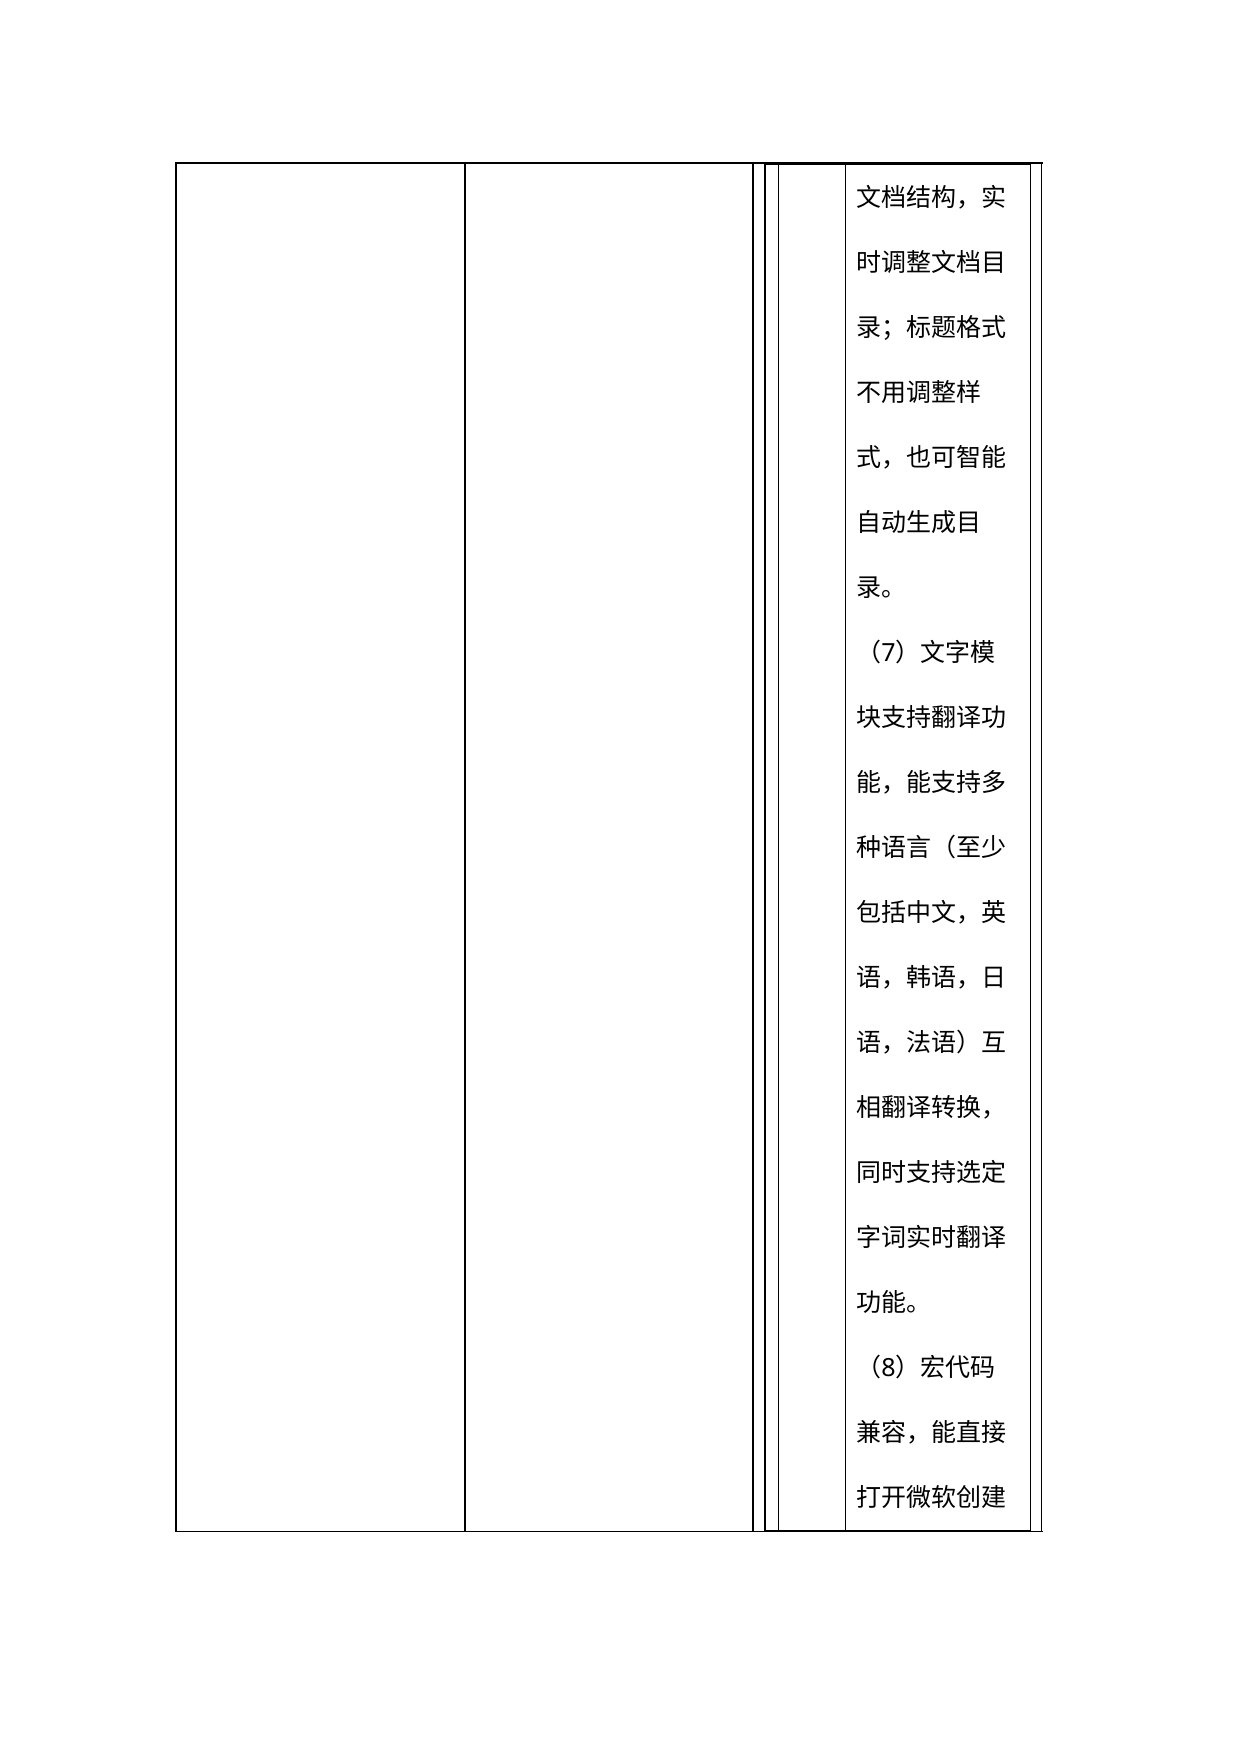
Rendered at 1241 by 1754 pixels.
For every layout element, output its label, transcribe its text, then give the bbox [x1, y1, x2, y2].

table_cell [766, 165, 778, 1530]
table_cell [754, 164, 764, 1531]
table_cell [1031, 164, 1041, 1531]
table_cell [779, 165, 845, 1530]
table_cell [846, 165, 1030, 1530]
table_cell 1 [177, 164, 464, 1531]
table_cell ▲ [466, 164, 752, 1531]
